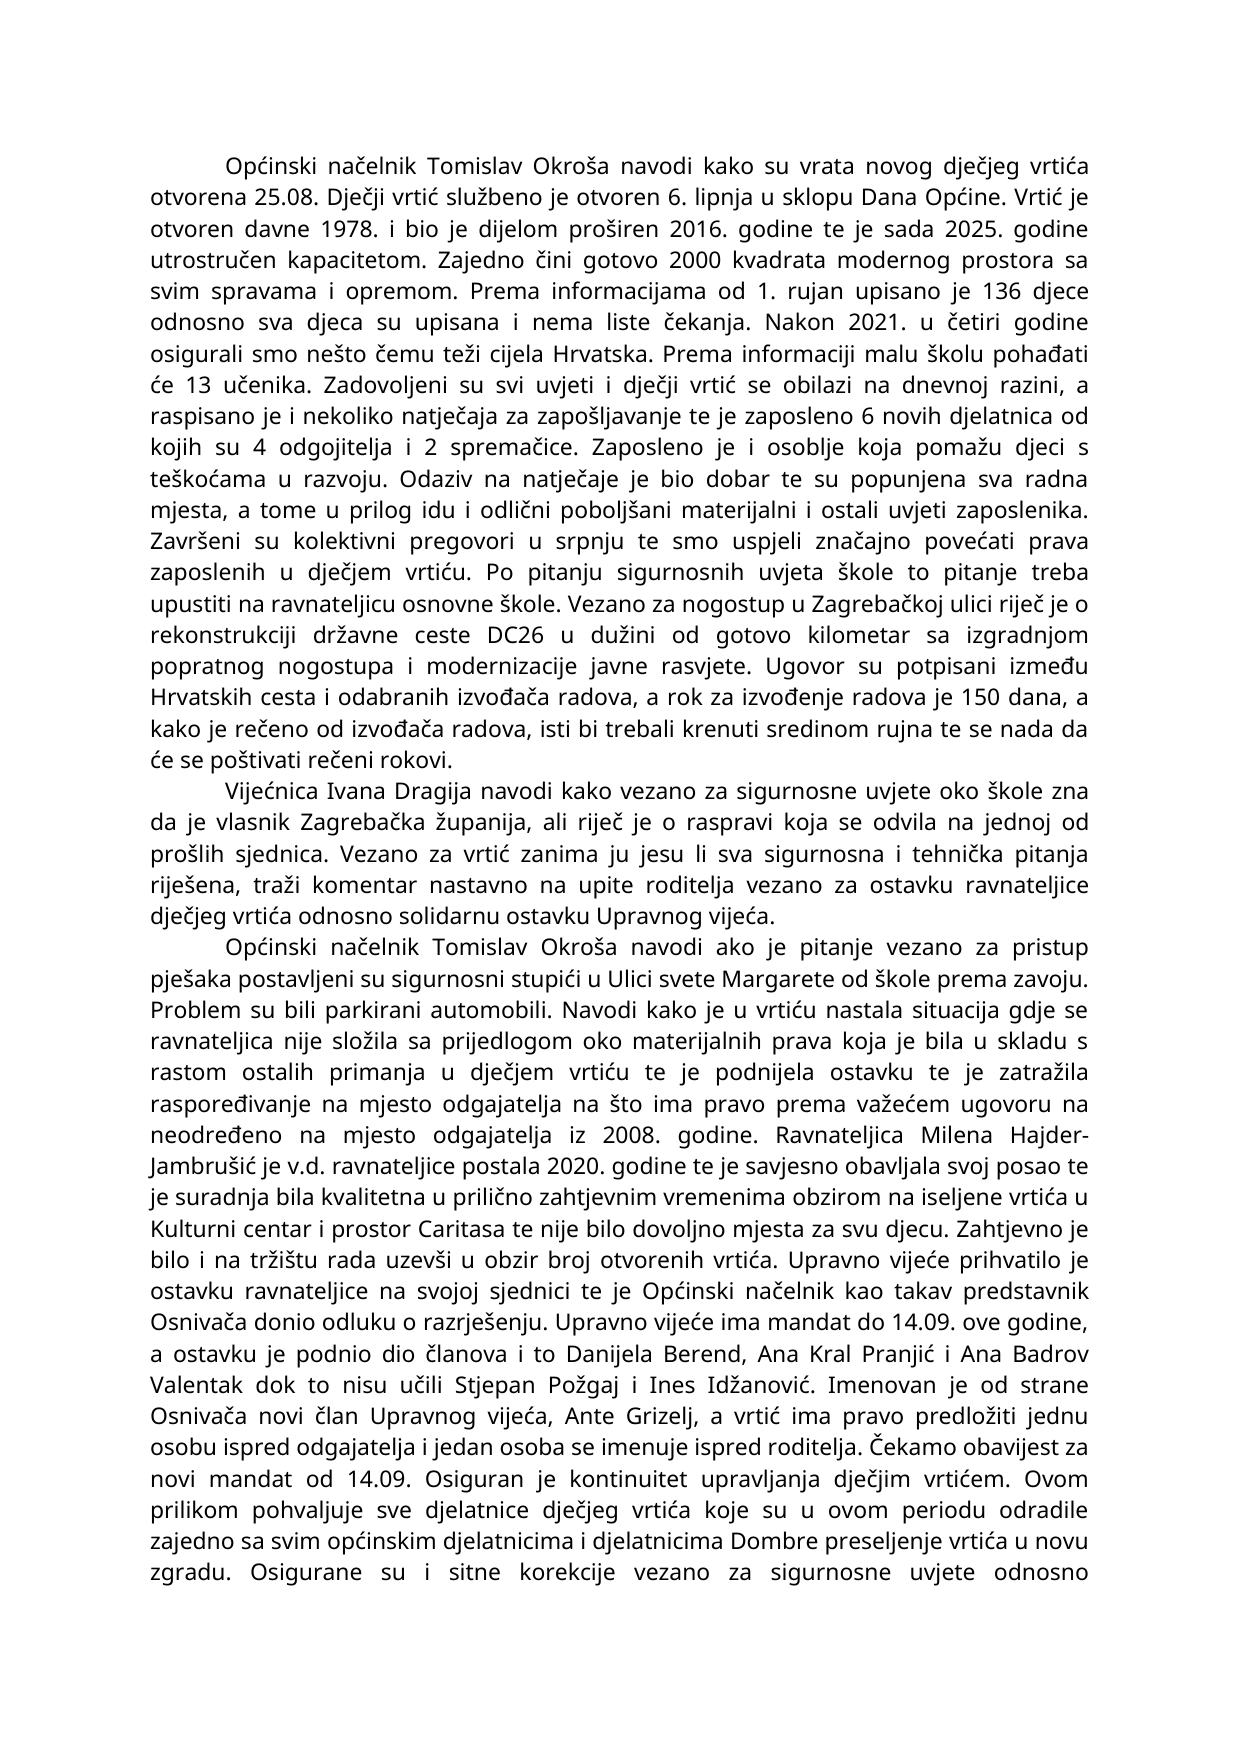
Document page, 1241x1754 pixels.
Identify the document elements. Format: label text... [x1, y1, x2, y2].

text Općinski načelnik Tomislav Okroša navodi kako su vrata novog dječjeg vrtića otvorena 25.08. Dječji vrtić službeno je otvoren 6. lipnja u sklopu Dana Općine. Vrtić je otvoren davne 1978. i bio je dijelom proširen 2016. godine te je sada 2025. godine utrostručen kapacitetom. Zajedno čini gotovo 2000 kvadrata modernog prostora sa svim spravama i opremom. Prema informacijama od 1. rujan upisano je 136 djece odnosno sva djeca su upisana i nema liste čekanja. Nakon 2021. u četiri godine osigurali smo nešto čemu teži cijela Hrvatska. Prema informaciji malu školu pohađati će 13 učenika. Zadovoljeni su svi uvjeti i dječji vrtić se obilazi na dnevnoj razini, a raspisano je i nekoliko natječaja za zapošljavanje te je zaposleno 6 novih djelatnica od kojih su 4 odgojitelja i 2 spremačice. Zaposleno je i osoblje koja pomažu djeci s teškoćama u razvoju. Odaziv na natječaje je bio dobar te su popunjena sva radna mjesta, a tome u prilog idu i odlični poboljšani materijalni i ostali uvjeti zaposlenika. Završeni su kolektivni pregovori u srpnju te smo uspjeli značajno povećati prava zaposlenih u dječjem vrtiću. Po pitanju sigurnosnih uvjeta škole to pitanje treba upustiti na ravnateljicu osnovne škole. Vezano za nogostup u Zagrebačkoj ulici riječ je o rekonstrukciji državne ceste DC26 u dužini od gotovo kilometar sa izgradnjom popratnog nogostupa i modernizacije javne rasvjete. Ugovor su potpisani između Hrvatskih cesta i odabranih izvođača radova, a rok za izvođenje radova je 150 dana, a kako je rečeno od izvođača radova, isti bi trebali krenuti sredinom rujna te se nada da će se poštivati rečeni rokovi. [150, 150, 1090, 775]
text Vijećnica Ivana Dragija navodi kako vezano za sigurnosne uvjete oko škole zna da je vlasnik Zagrebačka županija, ali riječ je o raspravi koja se odvila na jednoj od prošlih sjednica. Vezano za vrtić zanima ju jesu li sva sigurnosna i tehnička pitanja riješena, traži komentar nastavno na upite roditelja vezano za ostavku ravnateljice dječjeg vrtića odnosno solidarnu ostavku Upravnog vijeća. [150, 775, 1090, 931]
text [150, 931, 1090, 1587]
